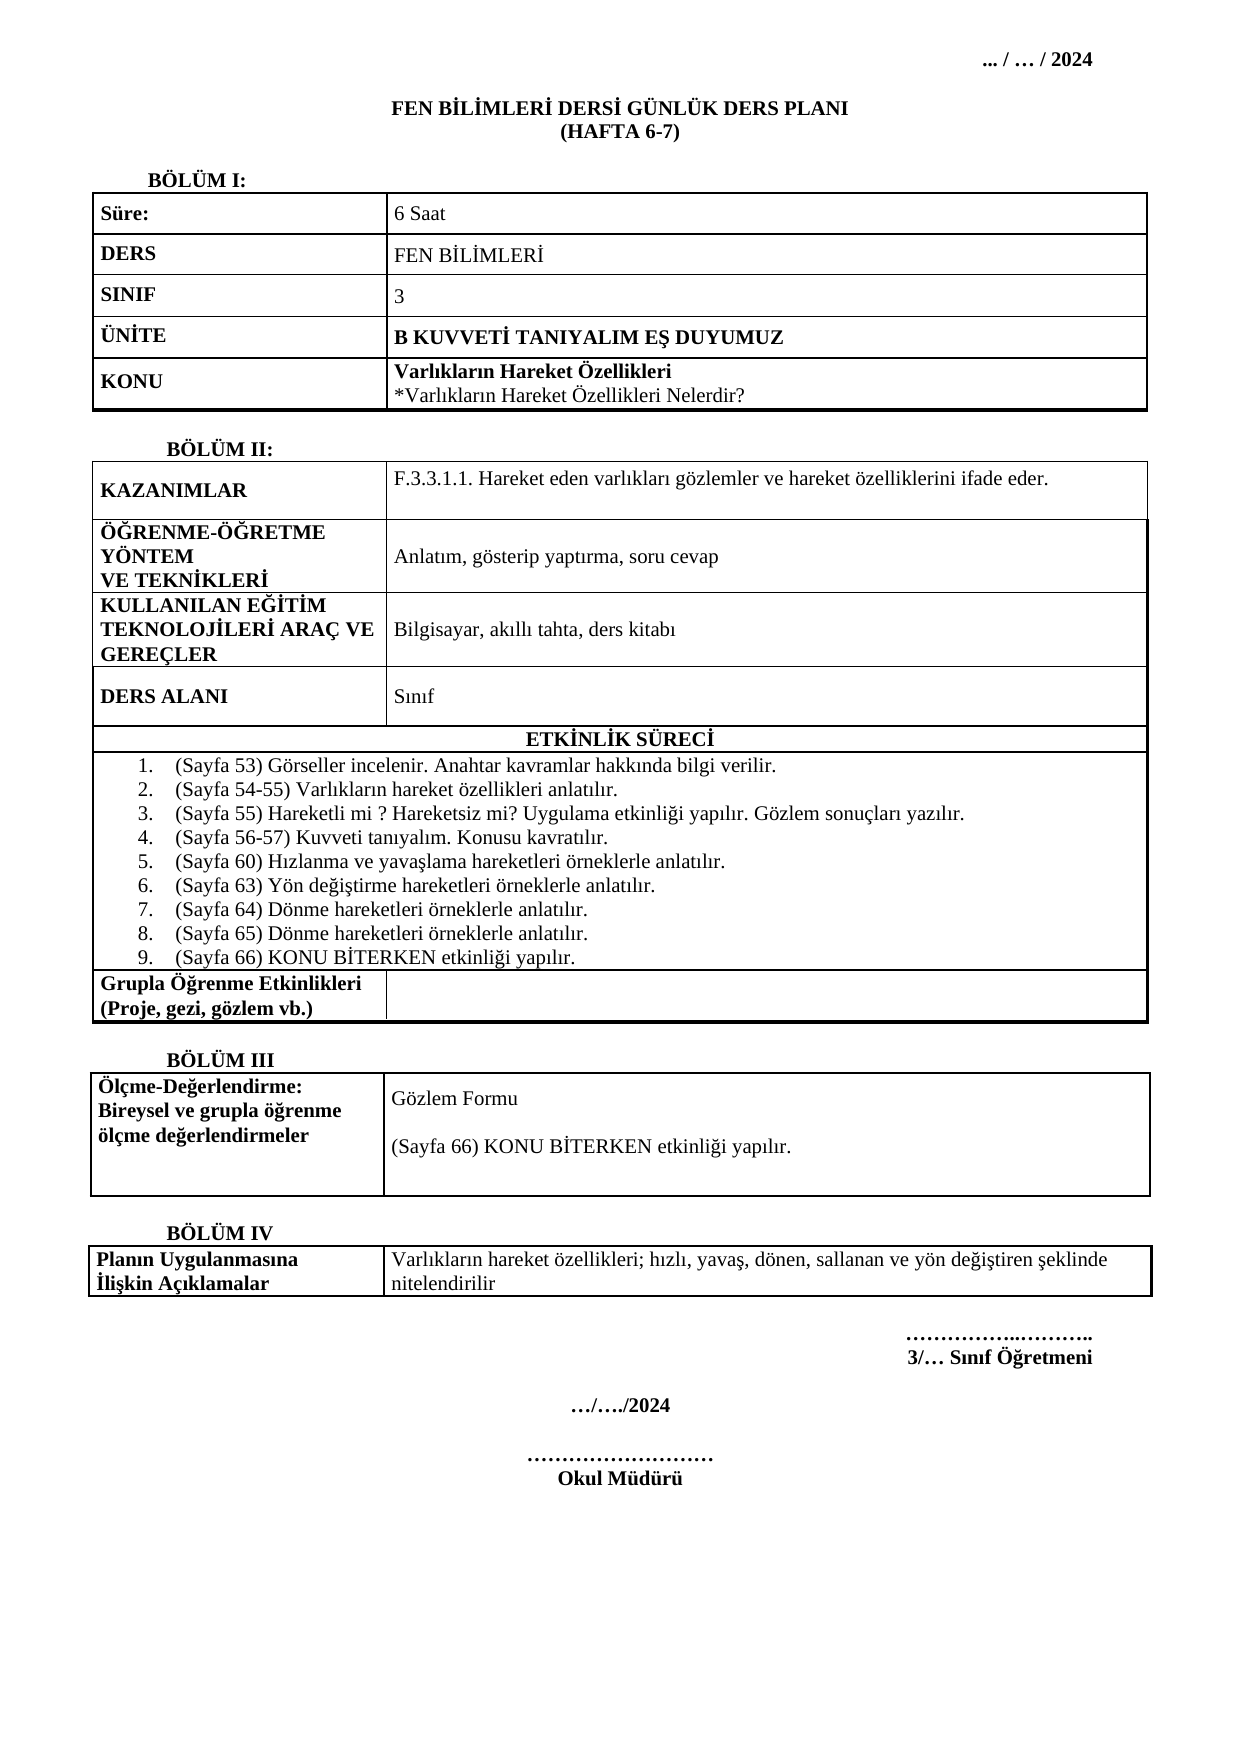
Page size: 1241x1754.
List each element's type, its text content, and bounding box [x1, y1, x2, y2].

text ……………………… [148, 1442, 1092, 1466]
table_cell B KUVVETİ TANIYALIM EŞ DUYUMUZ [388, 317, 1146, 357]
table_cell Varlıkların Hareket Özellikleri *Varlıkların Hareket Özellikleri Nelerdir? [388, 359, 1146, 408]
table_cell SINIF [94, 275, 386, 316]
table_cell Bilgisayar, akıllı tahta, ders kitabı [387, 593, 1146, 666]
table_cell (Sayfa 53) Görseller incelenir. Anahtar kavramlar hakkında bilgi verilir. (Sayfa 54-55) Varlıkların hareket özellikleri anlatılır. (Sayfa 55) Hareketli mi ? Hareketsiz mi? Uygulama etkinliği yapılır. Gözlem sonuçları yazılır. (Sayfa 56-57) Kuvveti tanıyalım. Konusu kavratılır. (Sayfa 60) Hızlanma ve yavaşlama hareketleri örneklerle anlatılır. (Sayfa 63) Yön değiştirme hareketleri örneklerle anlatılır. (Sayfa 64) Dönme hareketleri örneklerle anlatılır. (Sayfa 65) Dönme hareketleri örneklerle anlatılır. (Sayfa 66) KONU BİTERKEN etkinliği yapılır. [94, 753, 1146, 969]
table_cell [387, 971, 1146, 1019]
table_cell DERS ALANI [94, 667, 386, 725]
text ……………..……….. [148, 1321, 1092, 1345]
text …/…./2024 [148, 1393, 1092, 1417]
text Okul Müdürü [148, 1466, 1092, 1490]
table_header KAZANIMLAR [93, 462, 386, 519]
text ... / … / 2024 [148, 47, 1092, 71]
table_cell KULLANILAN EĞİTİM TEKNOLOJİLERİ ARAÇ VE GEREÇLER [93, 593, 386, 666]
table_header Süre: [94, 194, 386, 233]
text (HAFTA 6-7) [148, 119, 1092, 143]
table_cell DERS [94, 235, 386, 274]
table_header F.3.3.1.1. Hareket eden varlıkları gözlemler ve hareket özelliklerini ifade eder. [387, 462, 1147, 519]
text FEN BİLİMLERİ DERSİ GÜNLÜK DERS PLANI [148, 95, 1092, 119]
text BÖLÜM I: [148, 168, 1092, 192]
table_cell ÜNİTE [94, 317, 386, 357]
table_header 6 Saat [388, 194, 1146, 233]
table_cell KONU [94, 359, 386, 408]
subtitle BÖLÜM IV [148, 1221, 1092, 1245]
table_header Varlıkların hareket özellikleri; hızlı, yavaş, dönen, sallanan ve yön değiştiren şeklinde nitelendirilir [385, 1247, 1150, 1295]
table_cell ETKİNLİK SÜRECİ [94, 727, 1146, 751]
table_cell Grupla Öğrenme Etkinlikleri (Proje, gezi, gözlem vb.) [94, 971, 386, 1019]
text 3/… Sınıf Öğretmeni [148, 1345, 1092, 1369]
table_header Gözlem Formu (Sayfa 66) KONU BİTERKEN etkinliği yapılır. [385, 1074, 1149, 1195]
table_cell 3 [388, 275, 1146, 316]
subtitle BÖLÜM III [148, 1048, 1092, 1072]
table_header Ölçme-Değerlendirme: Bireysel ve grupla öğrenme ölçme değerlendirmeler [92, 1074, 383, 1195]
text BÖLÜM II: [148, 436, 1092, 461]
table_header Planın Uygulanmasına İlişkin Açıklamalar [90, 1247, 383, 1295]
table_cell FEN BİLİMLERİ [388, 235, 1146, 274]
table_cell ÖĞRENME-ÖĞRETME YÖNTEM VE TEKNİKLERİ [93, 520, 386, 592]
table_cell Sınıf [387, 667, 1146, 725]
table_cell Anlatım, gösterip yaptırma, soru cevap [387, 520, 1146, 592]
